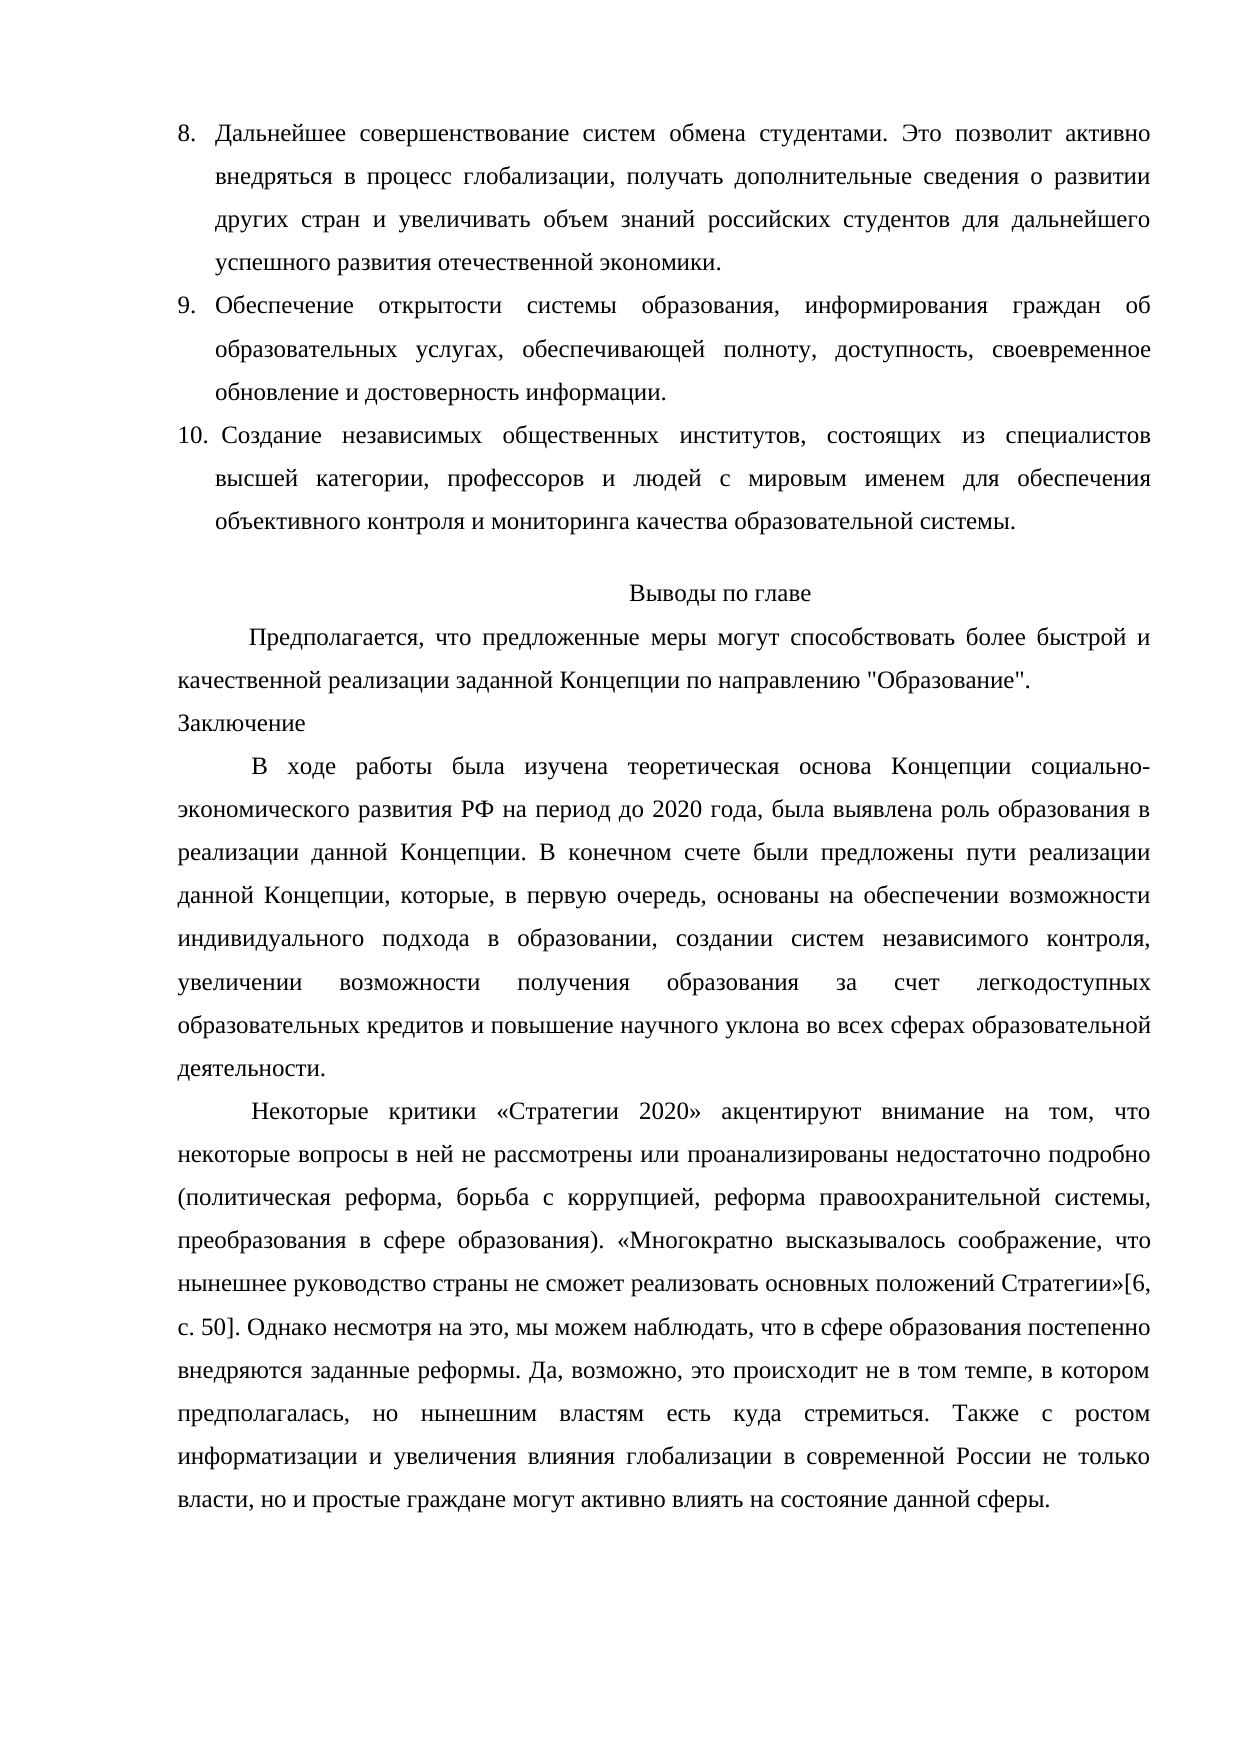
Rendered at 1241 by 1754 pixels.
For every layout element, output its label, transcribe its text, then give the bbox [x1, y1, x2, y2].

text В ходе работы была изучена теоретическая основа Концепции социально-экономического развития РФ на период до 2020 года, была выявлена роль образования в реализации данной Концепции. В конечном счете были предложены пути реализации данной Концепции, которые, в первую очередь, основаны на обеспечении возможности индивидуального подхода в образовании, создании систем независимого контроля, увеличении возможности получения образования за счет легкодоступных образовательных кредитов и повышение научного уклона во всех сферах образовательной деятельности. [177, 751, 1152, 1082]
text Предполагается, что предложенные меры могут способствовать более быстрой и качественной реализации заданной Концепции по направлению "Образование". [177, 622, 1152, 693]
text Выводы по главе [288, 578, 1152, 607]
list Обеспечение открытости системы образования, информирования граждан об образовательных услугах, обеспечивающей полноту, доступность, своевременное обновление и достоверность информации. [177, 291, 1152, 406]
text Заключение [177, 708, 1152, 737]
text Некоторые критики «Стратегии 2020» акцентируют внимание на том, что некоторые вопросы в ней не рассмотрены или проанализированы недостаточно подробно (политическая реформа, борьба с коррупцией, реформа правоохранительной системы, преобразования в сфере образования). «Многократно высказывалось соображение, что нынешнее руководство страны не сможет реализовать основных положений Стратегии»[6, с. 50]. Однако несмотря на это, мы можем наблюдать, что в сфере образования постепенно внедряются заданные реформы. Да, возможно, это происходит не в том темпе, в котором предполагалась, но нынешним властям есть куда стремиться. Также с ростом информатизации и увеличения влияния глобализации в современной России не только власти, но и простые граждане могут активно влиять на состояние данной сферы. [177, 1096, 1152, 1513]
list Дальнейшее совершенствование систем обмена студентами. Это позволит активно внедряться в процесс глобализации, получать дополнительные сведения о развитии других стран и увеличивать объем знаний российских студентов для дальнейшего успешного развития отечественной экономики. [177, 118, 1152, 276]
list Создание независимых общественных институтов, состоящих из специалистов высшей категории, профессоров и людей с мировым именем для обеспечения объективного контроля и мониторинга качества образовательной системы. [177, 420, 1152, 535]
